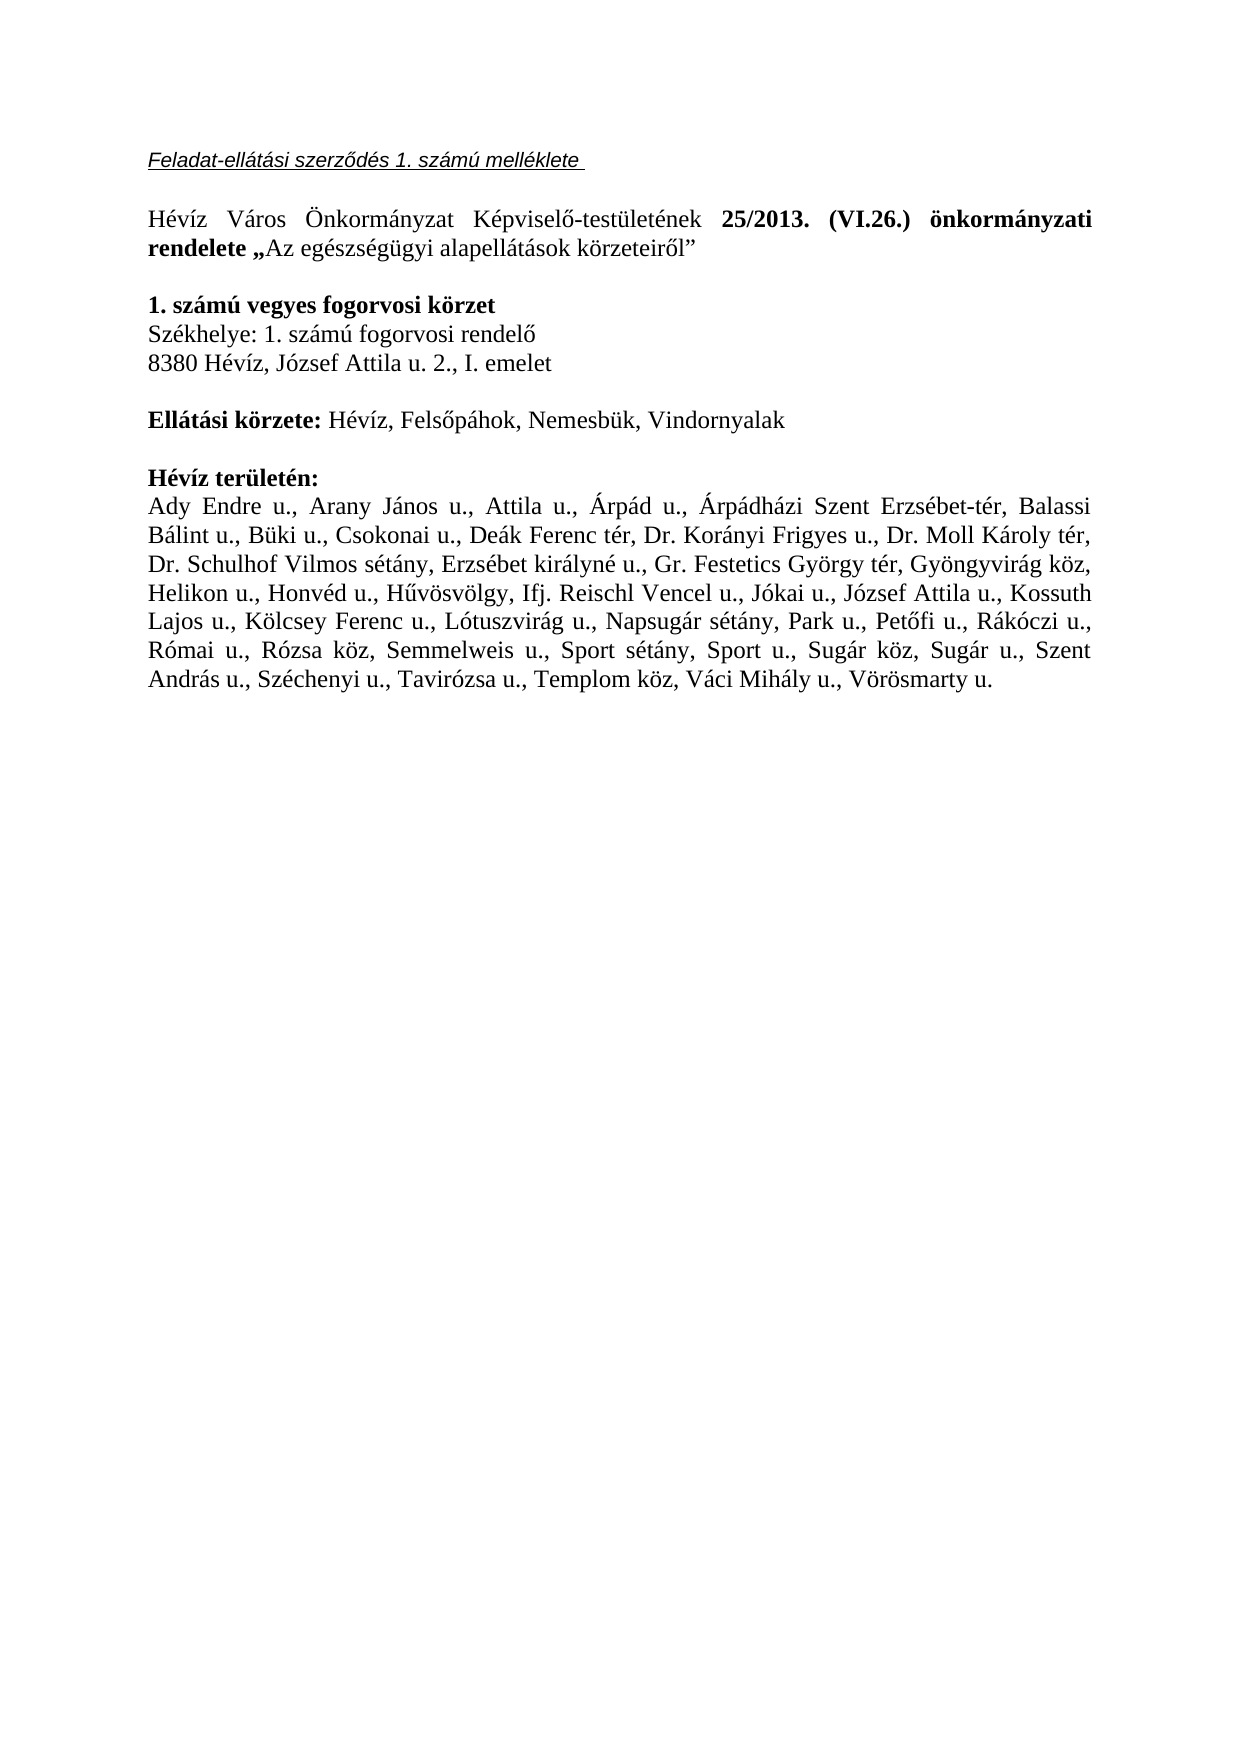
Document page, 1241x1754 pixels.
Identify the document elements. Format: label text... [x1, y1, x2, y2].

text Ellátási körzete: Hévíz, Felsőpáhok, Nemesbük, Vindornyalak [148, 405, 1093, 434]
text 1. számú vegyes fogorvosi körzet [148, 290, 1093, 319]
text Feladat-ellátási szerződés 1. számú melléklete [148, 148, 1093, 172]
text Hévíz területén: [148, 463, 1093, 491]
text Hévíz Város Önkormányzat Képviselő-testületének 25/2013. (VI.26.) önkormányzati rendelete „Az egészségügyi alapellátások körzeteiről” [148, 204, 1093, 261]
text Ady Endre u., Arany János u., Attila u., Árpád u., Árpádházi Szent Erzsébet-tér, Balassi Bálint u., Büki u., Csokonai u., Deák Ferenc tér, Dr. Korányi Frigyes u., Dr. Moll Károly tér, Dr. Schulhof Vilmos sétány, Erzsébet királyné u., Gr. Festetics György tér, Gyöngyvirág köz, Helikon u., Honvéd u., Hűvösvölgy, Ifj. Reischl Vencel u., Jókai u., József Attila u., Kossuth Lajos u., Kölcsey Ferenc u., Lótuszvirág u., Napsugár sétány, Park u., Petőfi u., Rákóczi u., Római u., Rózsa köz, Semmelweis u., Sport sétány, Sport u., Sugár köz, Sugár u., Szent András u., Széchenyi u., Tavirózsa u., Templom köz, Váci Mihály u., Vörösmarty u. [148, 491, 1093, 693]
text Székhelye: 1. számú fogorvosi rendelő [148, 319, 1093, 348]
text 8380 Hévíz, József Attila u. 2., I. emelet [148, 348, 1093, 376]
